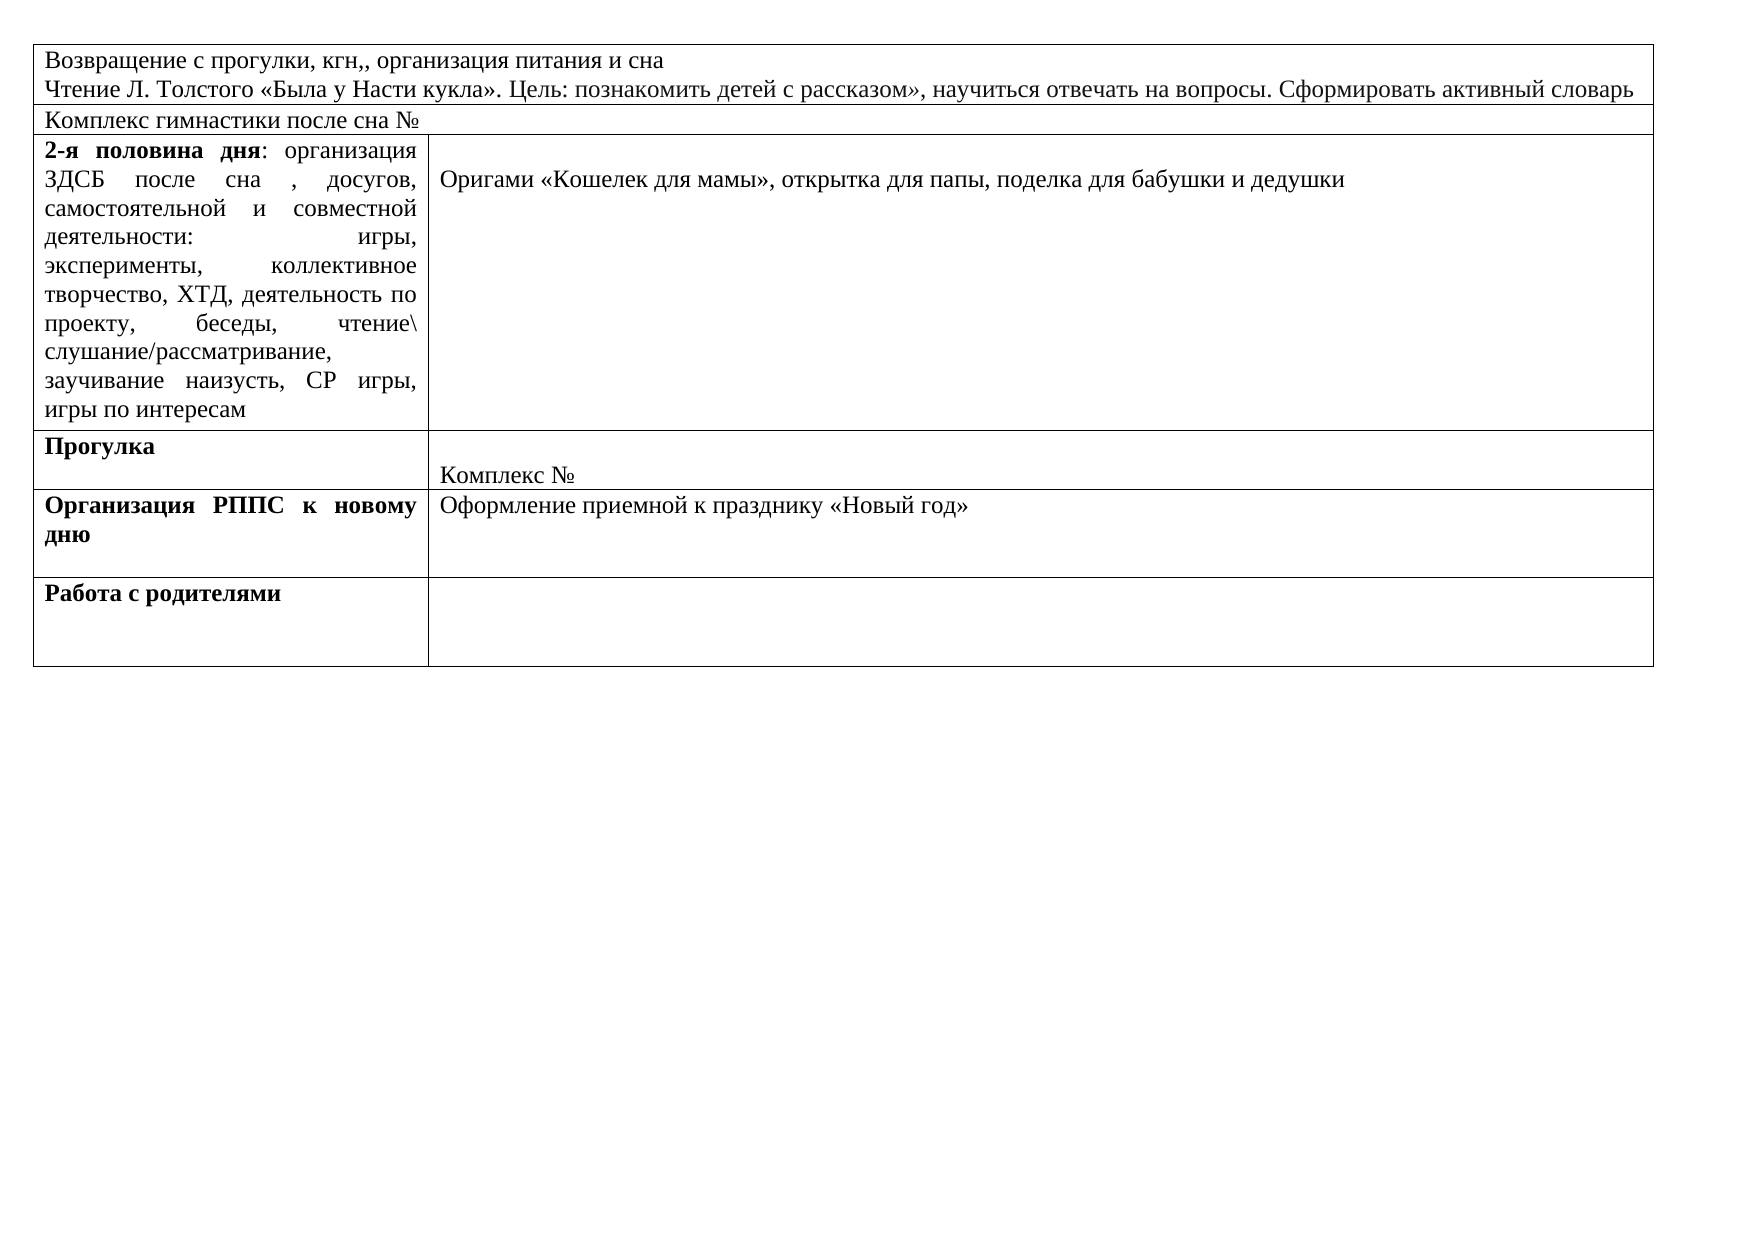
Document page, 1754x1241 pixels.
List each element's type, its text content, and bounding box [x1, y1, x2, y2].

table_cell Комплекс № [429, 431, 1653, 489]
table_cell Комплекс гимнастики после сна № [34, 105, 1653, 134]
table_cell Возвращение с прогулки, кгн,, организация питания и сна Чтение Л. Толстого «Была у Насти кукла». Цель: познакомить детей с рассказом», научиться отвечать на вопросы. Сформировать активный словарь [34, 45, 1653, 104]
table_cell Оформление приемной к празднику «Новый год» [429, 490, 1653, 577]
table_cell Работа с родителями [34, 578, 428, 666]
table_cell Организация РППС к новому дню [34, 490, 428, 577]
table_cell Оригами «Кошелек для мамы», открытка для папы, поделка для бабушки и дедушки [429, 135, 1653, 430]
table_cell Прогулка [34, 431, 428, 489]
table_cell [429, 578, 1653, 666]
table_cell 2-я половина дня: организация ЗДСБ после сна , досугов, самостоятельной и совместной деятельности: игры, эксперименты, коллективное творчество, ХТД, деятельность по проекту, беседы, чтение\слушание/рассматривание, заучивание наизусть, СР игры, игры по интересам [34, 135, 428, 430]
